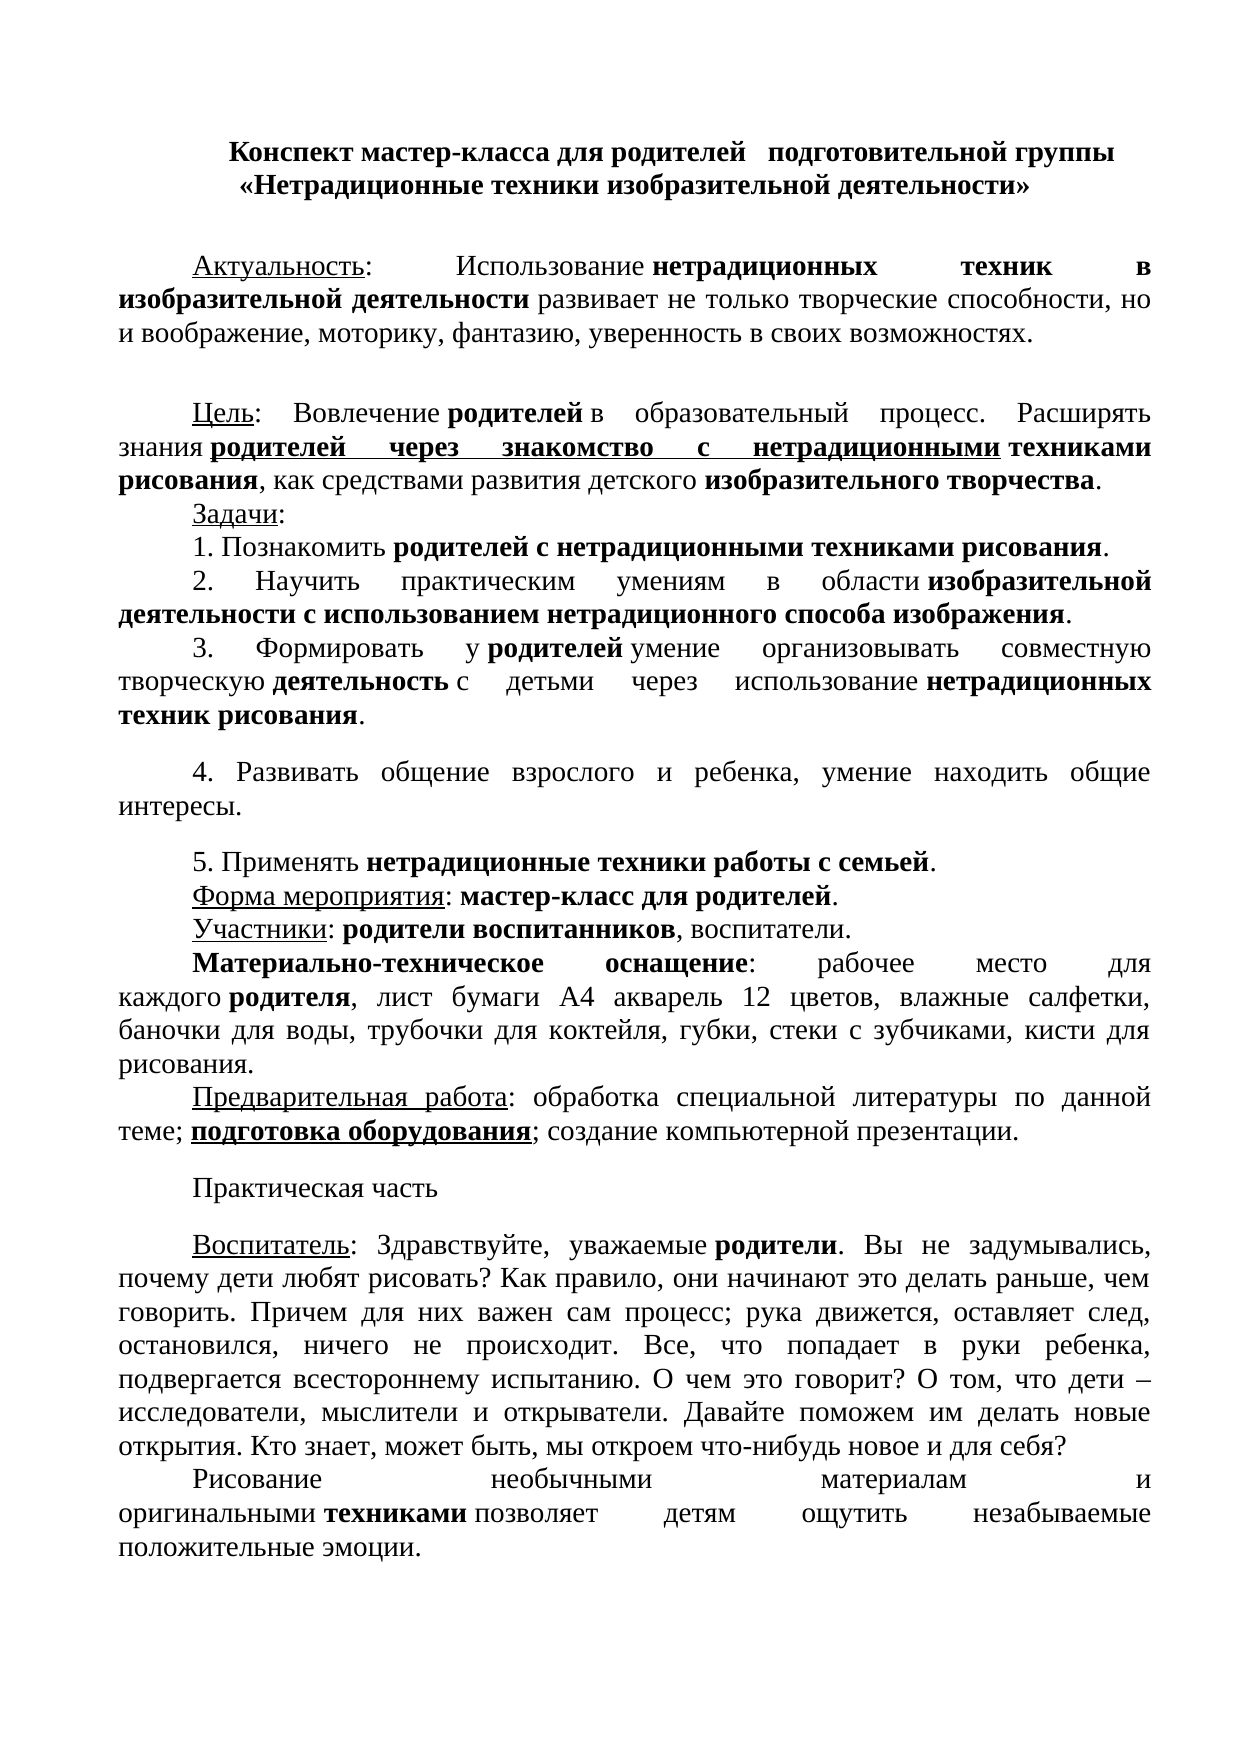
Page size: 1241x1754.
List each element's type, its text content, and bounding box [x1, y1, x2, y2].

text 3. Формировать у родителей умение организовывать совместную творческую деятельность с детьми через использование нетрадиционных техник рисования. [118, 630, 1152, 731]
text 1. Познакомить родителей с нетрадиционными техниками рисования. [118, 529, 1152, 563]
text Цель: Вовлечение родителей в образовательный процесс. Расширять знания родителей через знакомство с нетрадиционными техниками рисования, как средствами развития детского изобразительного творчества. [118, 395, 1152, 496]
text Предварительная работа: обработка специальной литературы по данной теме; подготовка оборудования; создание компьютерной презентации. [118, 1079, 1152, 1146]
text Участники: родители воспитанников, воспитатели. [118, 912, 1152, 945]
text Материально-техническое оснащение: рабочее место для каждого родителя, лист бумаги А4 акварель 12 цветов, влажные салфетки, баночки для воды, трубочки для коктейля, губки, стеки с зубчиками, кисти для рисования. [118, 945, 1152, 1079]
text 4. Развивать общение взрослого и ребенка, умение находить общие интересы. [118, 754, 1152, 821]
text Актуальность: Использование нетрадиционных техник в изобразительной деятельности развивает не только творческие способности, но и воображение, моторику, фантазию, уверенность в своих возможностях. [118, 248, 1152, 348]
text 5. Применять нетрадиционные техники работы с семьей. [118, 844, 1152, 878]
text Практическая часть [118, 1170, 1152, 1203]
text 2. Научить практическим умениям в области изобразительной деятельности с использованием нетрадиционного способа изображения. [118, 563, 1152, 630]
text Форма мероприятия: мастер-класс для родителей. [118, 878, 1152, 912]
text Задачи: [118, 496, 1152, 529]
text Воспитатель: Здравствуйте, уважаемые родители. Вы не задумывались, почему дети любят рисовать? Как правило, они начинают это делать раньше, чем говорить. Причем для них важен сам процесс; рука движется, оставляет след, остановился, ничего не происходит. Все, что попадает в руки ребенка, подвергается всестороннему испытанию. О чем это говорит? О том, что дети – исследователи, мыслители и открыватели. Давайте поможем им делать новые открытия. Кто знает, может быть, мы откроем что-нибудь новое и для себя? [118, 1227, 1152, 1462]
text Конспект мастер-класса для родителей подготовительной группы «Нетрадиционные техники изобразительной деятельности» [118, 134, 1152, 201]
text Рисование необычными материалам и оригинальными техниками позволяет детям ощутить незабываемые положительные эмоции. [118, 1462, 1152, 1562]
